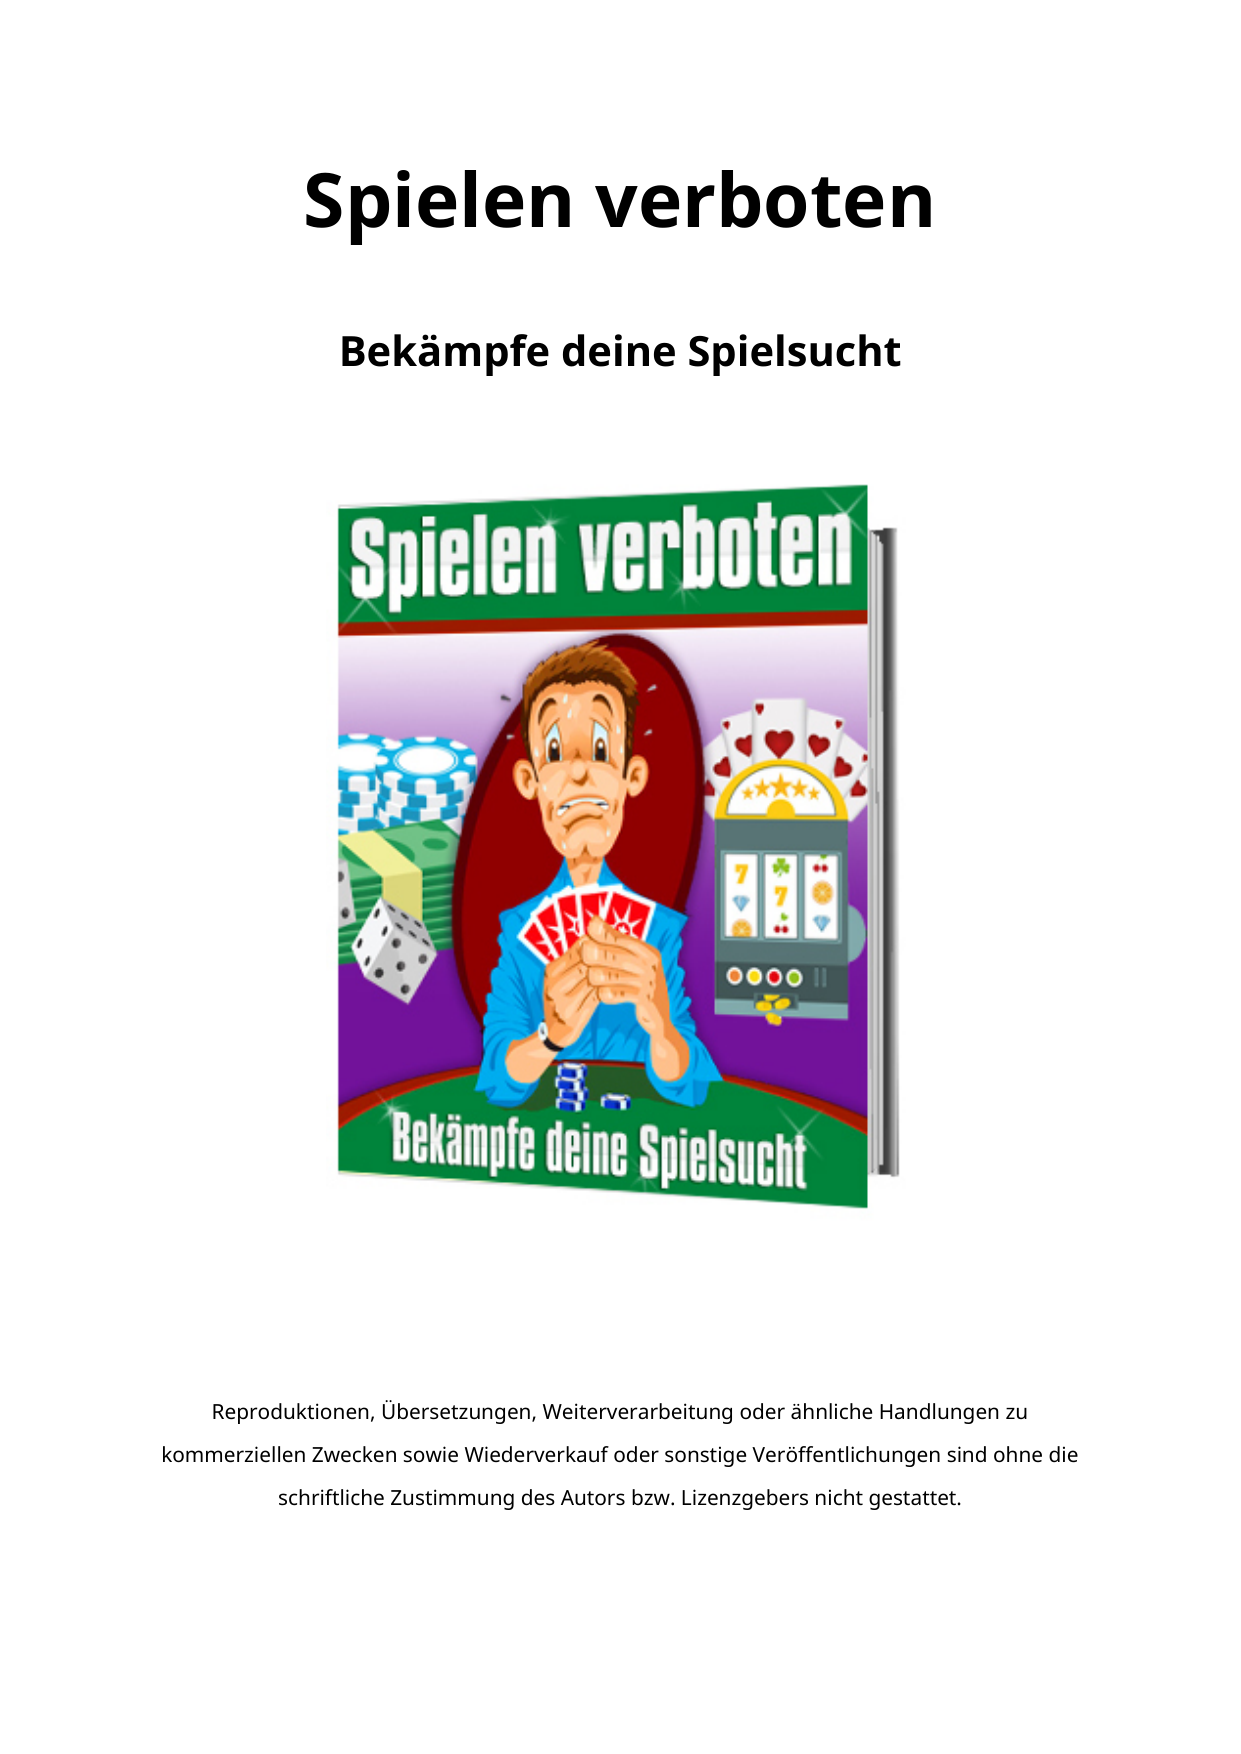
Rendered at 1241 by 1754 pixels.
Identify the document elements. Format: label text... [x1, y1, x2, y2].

picture [325, 470, 915, 1222]
text Spielen verboten [148, 148, 1093, 250]
text Bekämpfe deine Spielsucht [148, 322, 1093, 432]
text Reproduktionen, Übersetzungen, Weiterverarbeitung oder ähnliche Handlungen zu kommerziellen Zwecken sowie Wiederverkauf oder sonstige Veröffentlichungen sind ohne die schriftliche Zustimmung des Autors bzw. Lizenzgebers nicht gestattet. [148, 1397, 1093, 1511]
